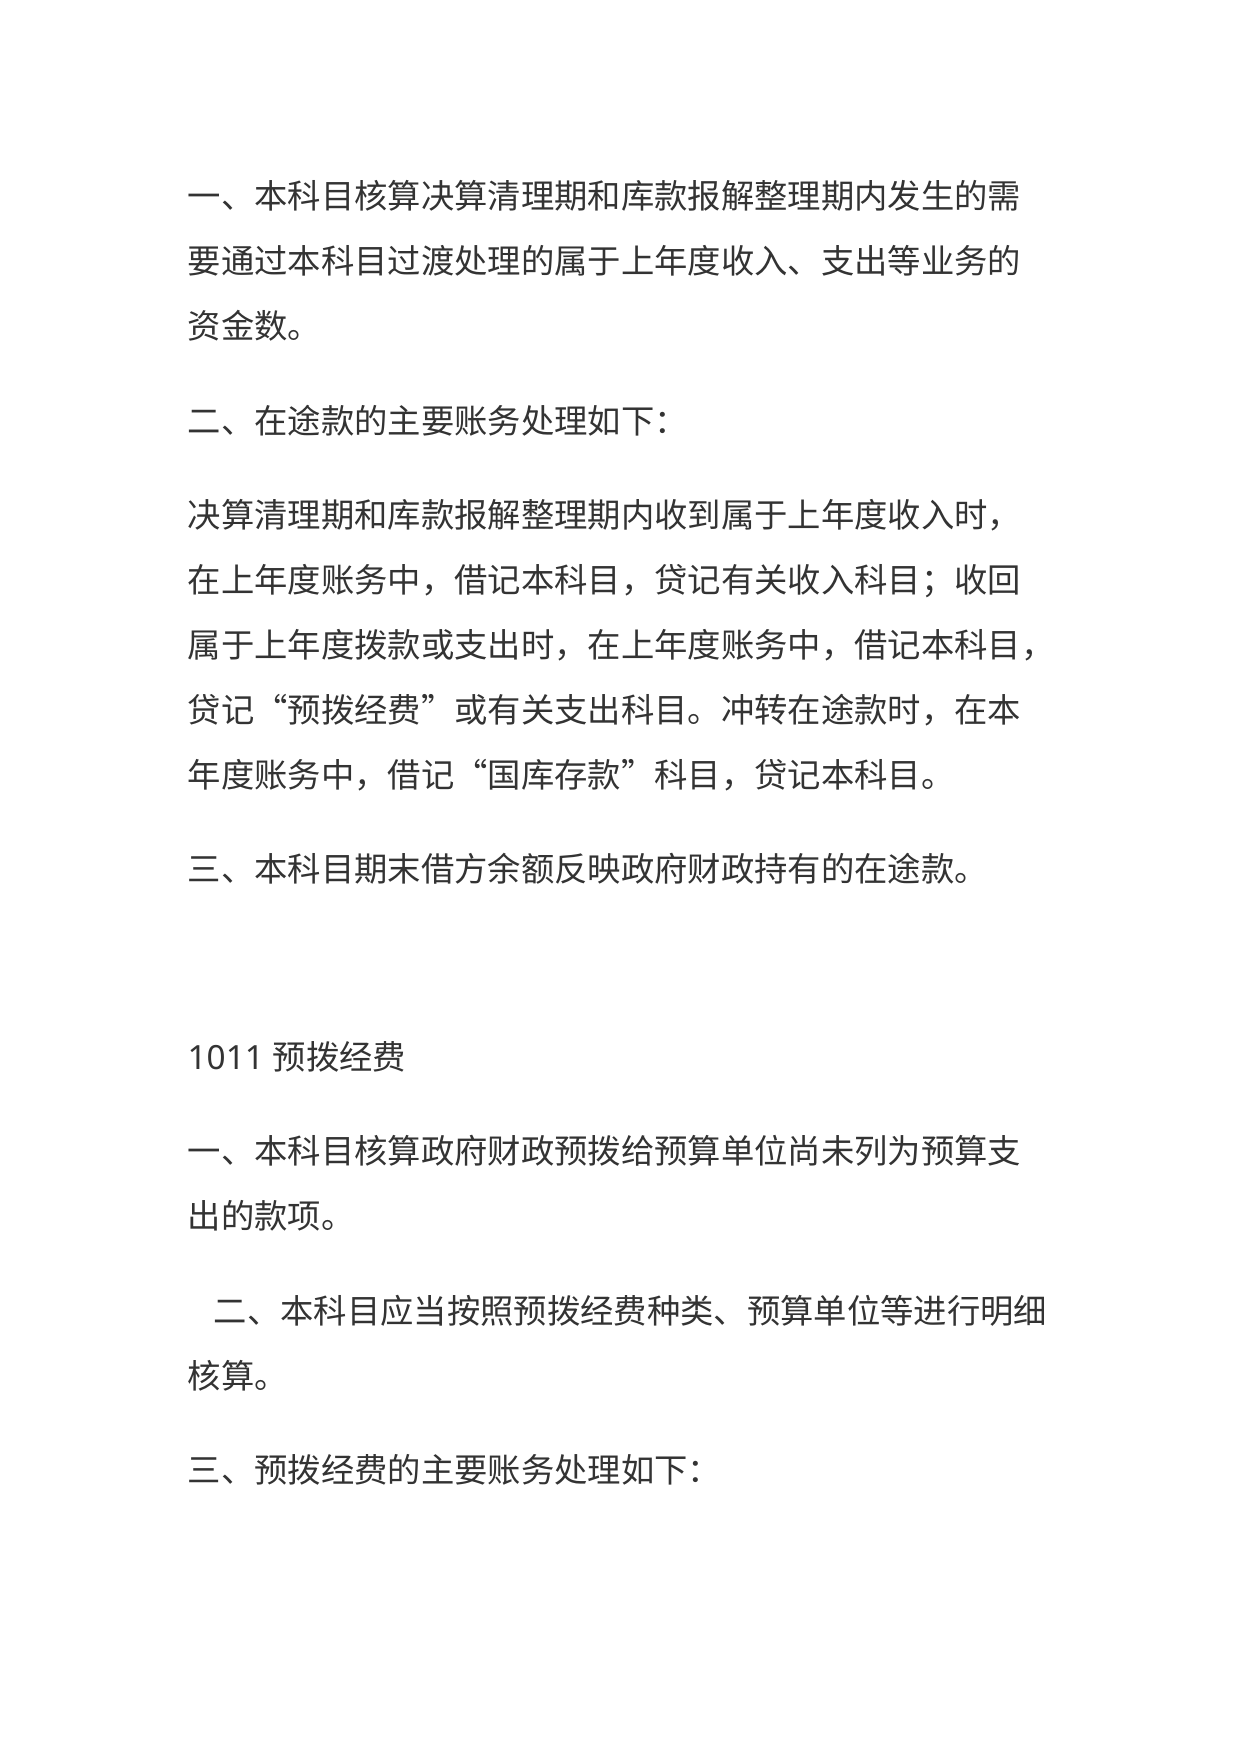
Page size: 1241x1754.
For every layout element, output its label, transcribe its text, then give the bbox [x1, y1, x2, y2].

text 1011 预拨经费 [187, 1023, 1053, 1088]
text 三、本科目期末借方余额反映政府财政持有的在途款。 [187, 834, 1053, 899]
text 决算清理期和库款报解整理期内收到属于上年度收入时，在上年度账务中，借记本科目，贷记有关收入科目；收回属于上年度拨款或支出时，在上年度账务中，借记本科目，贷记“预拨经费”或有关支出科目。冲转在途款时，在本年度账务中，借记“国库存款”科目，贷记本科目。 [187, 480, 1053, 805]
text 一、本科目核算政府财政预拨给预算单位尚未列为预算支出的款项。 [187, 1117, 1053, 1247]
text 三、预拨经费的主要账务处理如下： [187, 1435, 1053, 1500]
text 一、本科目核算决算清理期和库款报解整理期内发生的需要通过本科目过渡处理的属于上年度收入、支出等业务的资金数。 [187, 162, 1053, 357]
text 二、本科目应当按照预拨经费种类、预算单位等进行明细核算。 [187, 1276, 1053, 1406]
text 二、在途款的主要账务处理如下： [187, 386, 1053, 451]
